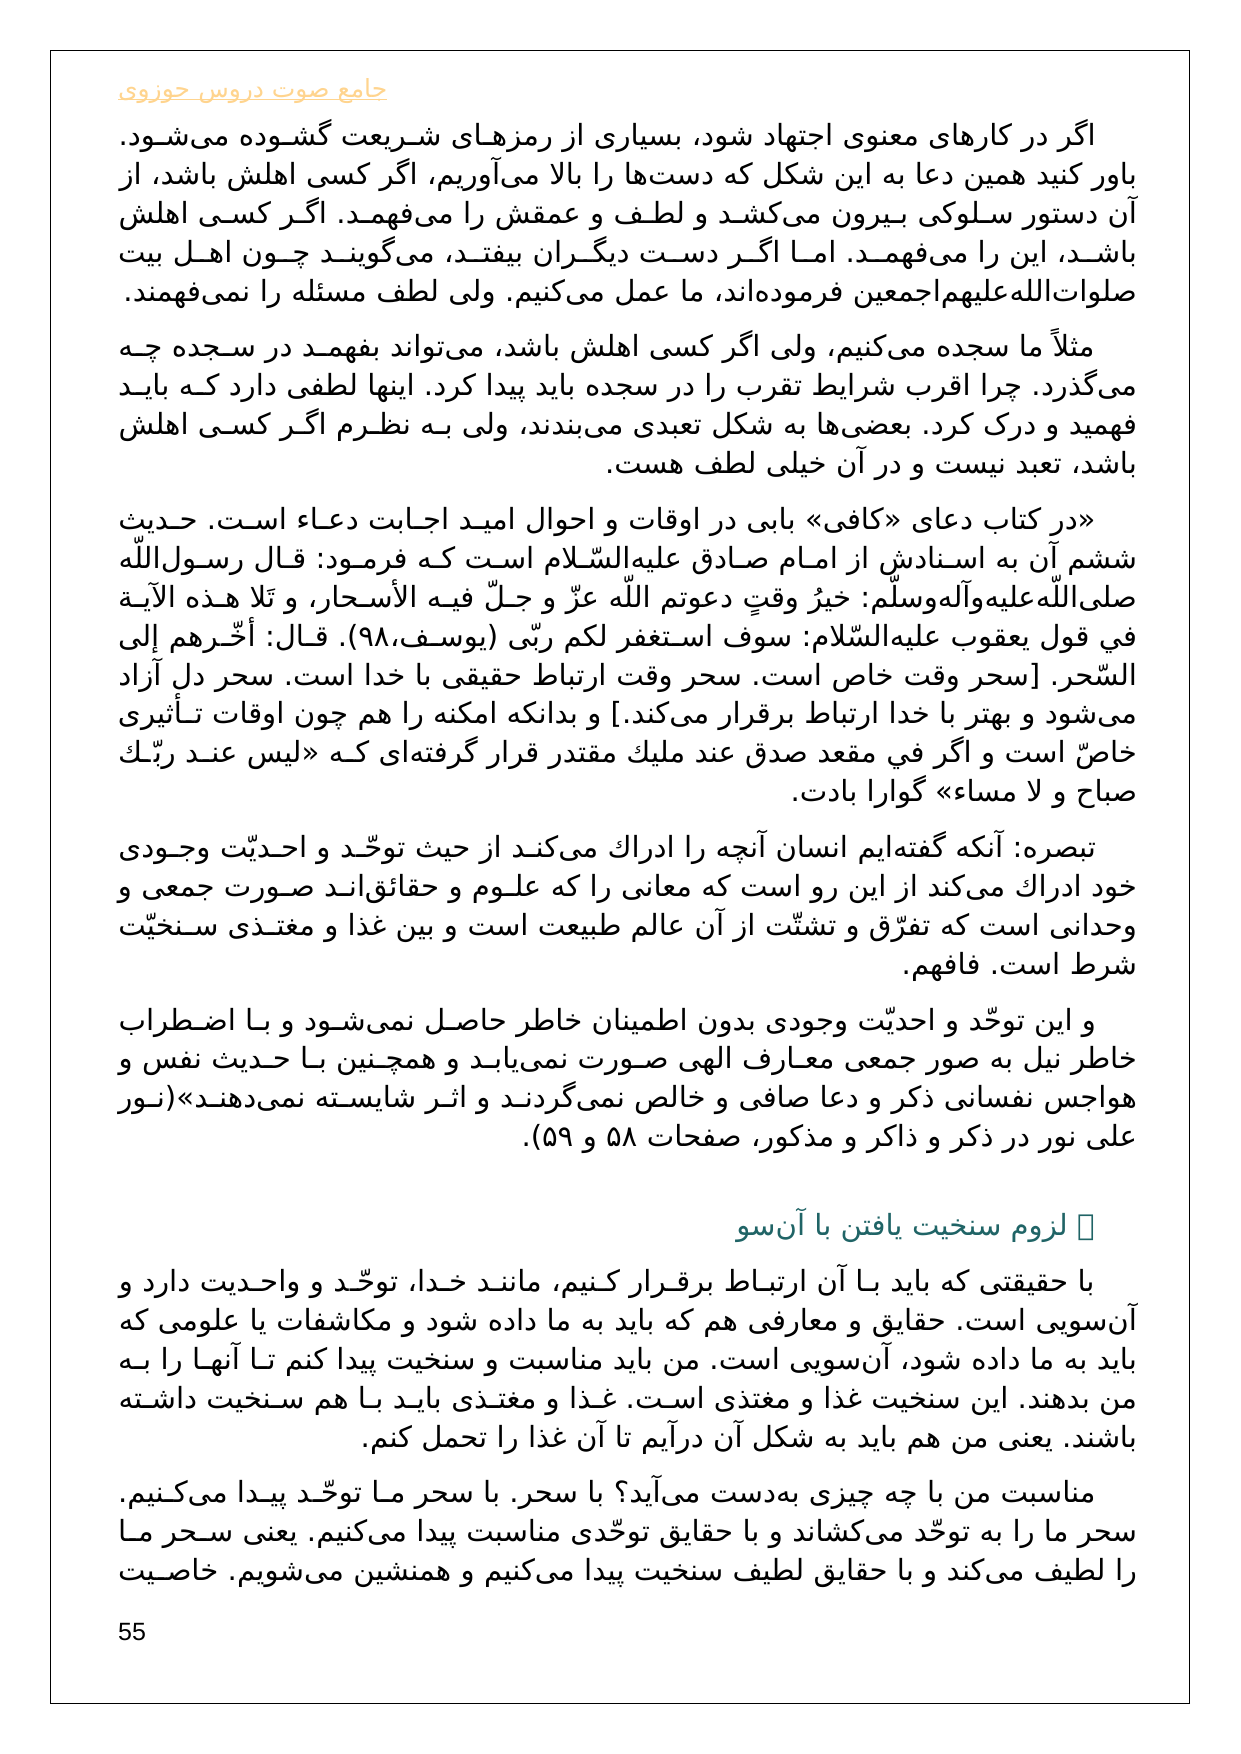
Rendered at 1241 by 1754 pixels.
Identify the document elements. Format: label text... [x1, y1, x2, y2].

text «در كتاب دعاى «كافى» بابى در اوقات و احوال اميد اجابت دعاء است. حديث ششم آن به اسنادش از امام صادق عليه‌السّلام است كه فرمود: قال رسول‌اللّه صلى‌اللّه‌عليه‌وآله‌و‌سلّم: خيرُ وقتٍ دعوتم اللّه عزّ و جلّ فيه الأسحار، و تَلا هذه الآية في قول يعقوب عليه‌السّلام: سوف استغفر لكم ربّى (یوسف،۹۸). قال: أخّرهم إلى السّحر. [سحر وقت خاص است. سحر وقت ارتباط حقیقی با خدا است. سحر دل آزاد می‌شود و بهتر با خدا ارتباط برقرار می‌کند.] و بدانكه امكنه را هم چون اوقات تأثيرى خاصّ است و اگر في مقعد صدق عند مليك مقتدر قرار گرفته‏‌اى كه «ليس عند ربّك صباح و لا مساء» گوارا بادت. [118, 502, 1137, 809]
text مثلاً ما سجده می‌کنیم، ولی اگر کسی اهلش باشد، می‌تواند بفهمد در سجده چه می‌گذرد. چرا اقرب شرایط تقرب را در سجده باید پیدا کرد. اینها لطفی دارد که باید فهمید و درک کرد. بعضی‌ها به شکل تعبدی می‌بندند، ولی به نظرم اگر کسی اهلش باشد، تعبد نیست و در آن خیلی لطف هست. [118, 329, 1137, 480]
text 🔵 لزوم سنخیت یافتن با آن‌سو [118, 1209, 1119, 1243]
text اگر در کارهای معنوی اجتهاد شود، بسیاری از رمزهای شریعت گشوده می‌شود. باور کنید همین دعا به این شکل که دست‌ها را بالا می‌آوریم، اگر کسی اهلش باشد، از آن دستور سلوکی بیرون می‌کشد و لطف و عمقش را می‌فهمد. اگر کسی اهلش باشد، این را می‌فهمد. اما اگر دست دیگران بیفتد، می‌گویند چون اهل بیت صلوات‌الله‌علیهم‌اجمعین فرموده‌اند، ما عمل می‌کنیم. ولی لطف مسئله را نمی‌فهمند. [118, 118, 1137, 308]
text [118, 1476, 1137, 1588]
text با حقیقتی که باید با آن ارتباط برقرار کنیم، مانند خدا، توحّد و واحدیت دارد و آن‌سویی است. حقایق و معارفی هم که باید به ما داده شود و مکاشفات یا علومی که باید به ما داده شود، آن‌سویی است. من باید مناسبت و سنخیت پیدا کنم تا آنها را به من بدهند. این سنخیت غذا و مغتذی است. غذا و مغتذی باید با هم سنخیت داشته باشند. یعنی من هم باید به شکل آن درآیم تا آن غذا را تحمل کنم. [118, 1264, 1137, 1454]
text تبصره: آنكه گفته‌‏ايم انسان آنچه را ادراك می‌‏كند از حيث توحّد و احديّت وجودى خود ادراك می‌‏كند از اين رو است كه معانى را كه علوم و حقائق‌‏اند صورت جمعى و وحدانى است كه تفرّق و تشتّت از آن عالم طبيعت است و بين غذا و مغتذى سنخيّت شرط است. فافهم. [118, 830, 1137, 981]
text و اين توحّد و احديّت وجودى بدون اطمينان خاطر حاصل نمی‌‏شود و با اضطراب خاطر نيل به صور جمعى معارف الهى صورت نمی‌‏يابد و همچنين با حديث نفس و هواجس نفسانى ذكر و دعا صافى و خالص نمی‌گردند و اثر شايسته نمی‌دهند»(نور على نور در ذكر و ذاكر و مذكور، صفحات ۵۸ و ۵۹). [118, 1003, 1137, 1154]
